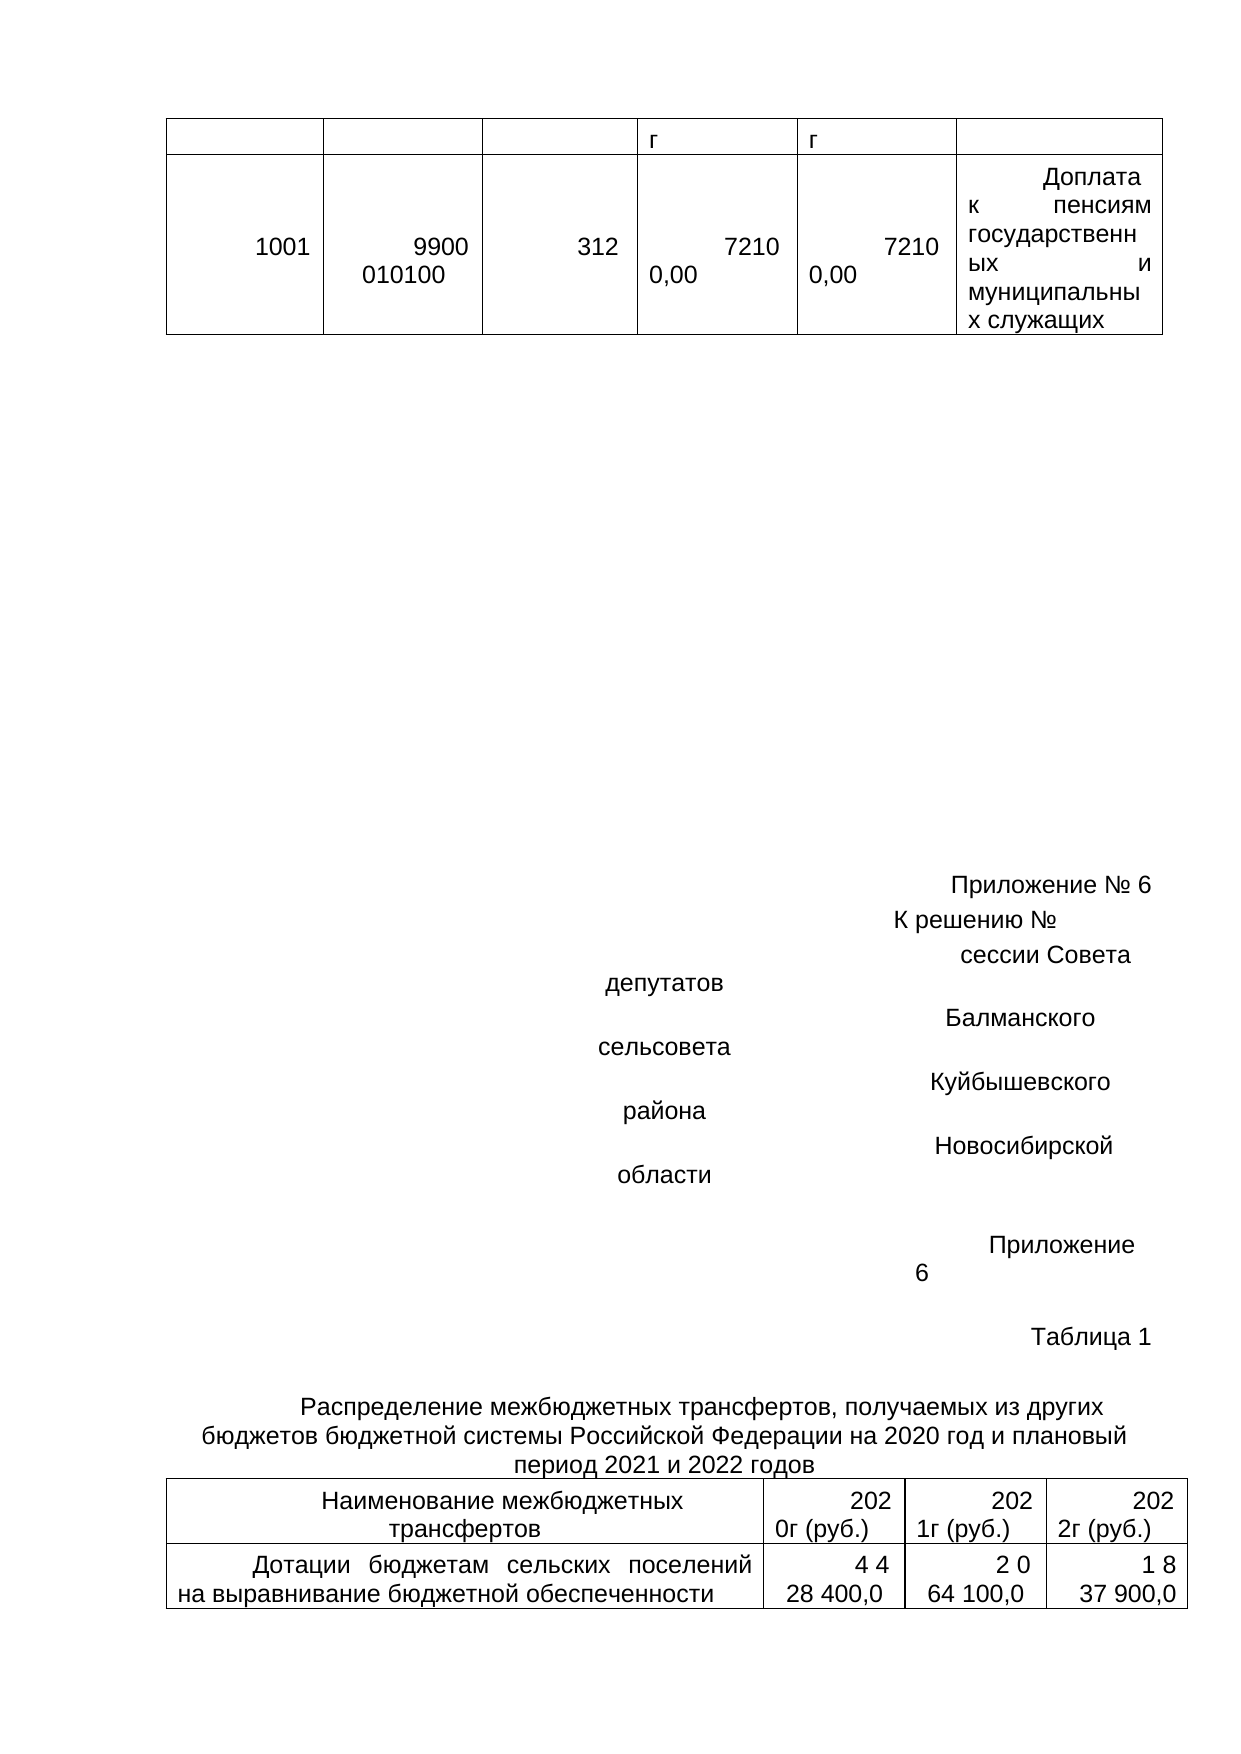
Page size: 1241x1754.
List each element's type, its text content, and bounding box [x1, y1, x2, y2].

text Распределение межбюджетных трансфертов, получаемых из других бюджетов бюджетной системы Российской Федерации на 2020 год и плановый период 2021 и 2022 годов [177, 1392, 1152, 1478]
table_cell 2 064 100,0 [906, 1544, 1046, 1608]
text сессии Совета депутатов [177, 939, 1152, 997]
table_cell 1 837 900,0 [1047, 1544, 1187, 1608]
text К решению № [177, 904, 1152, 933]
table_header 2021г (руб.) [906, 1479, 1046, 1543]
text Балманского сельсовета [177, 1003, 1152, 1061]
table_cell Доплата к пенсиям государственных и муниципальных служащих [957, 155, 1162, 334]
table_cell 9900010100 [324, 155, 482, 334]
text Приложение 6 [915, 1229, 1152, 1287]
table_header 2020г (руб.) [764, 1479, 904, 1543]
table_header 2022г (руб.) [1047, 1479, 1187, 1543]
text Куйбышевского района [177, 1067, 1152, 1124]
text Таблица 1 [177, 1293, 1152, 1351]
table_cell 4 428 400,0 [764, 1544, 904, 1608]
text Приложение № 6 [177, 869, 1152, 898]
table_cell 2021 г [638, 119, 797, 154]
table_header Наименование межбюджетных трансфертов [167, 1479, 763, 1543]
table_cell 72100,00 [798, 155, 956, 334]
table_cell Дотации бюджетам сельских поселений на выравнивание бюджетной обеспеченности [167, 1544, 763, 1608]
table_cell 312 [483, 155, 637, 334]
text Новосибирской области [177, 1131, 1152, 1188]
table_cell 2022 г [798, 119, 956, 154]
table_cell 72100,00 [638, 155, 797, 334]
table_cell 1001 [167, 155, 323, 334]
